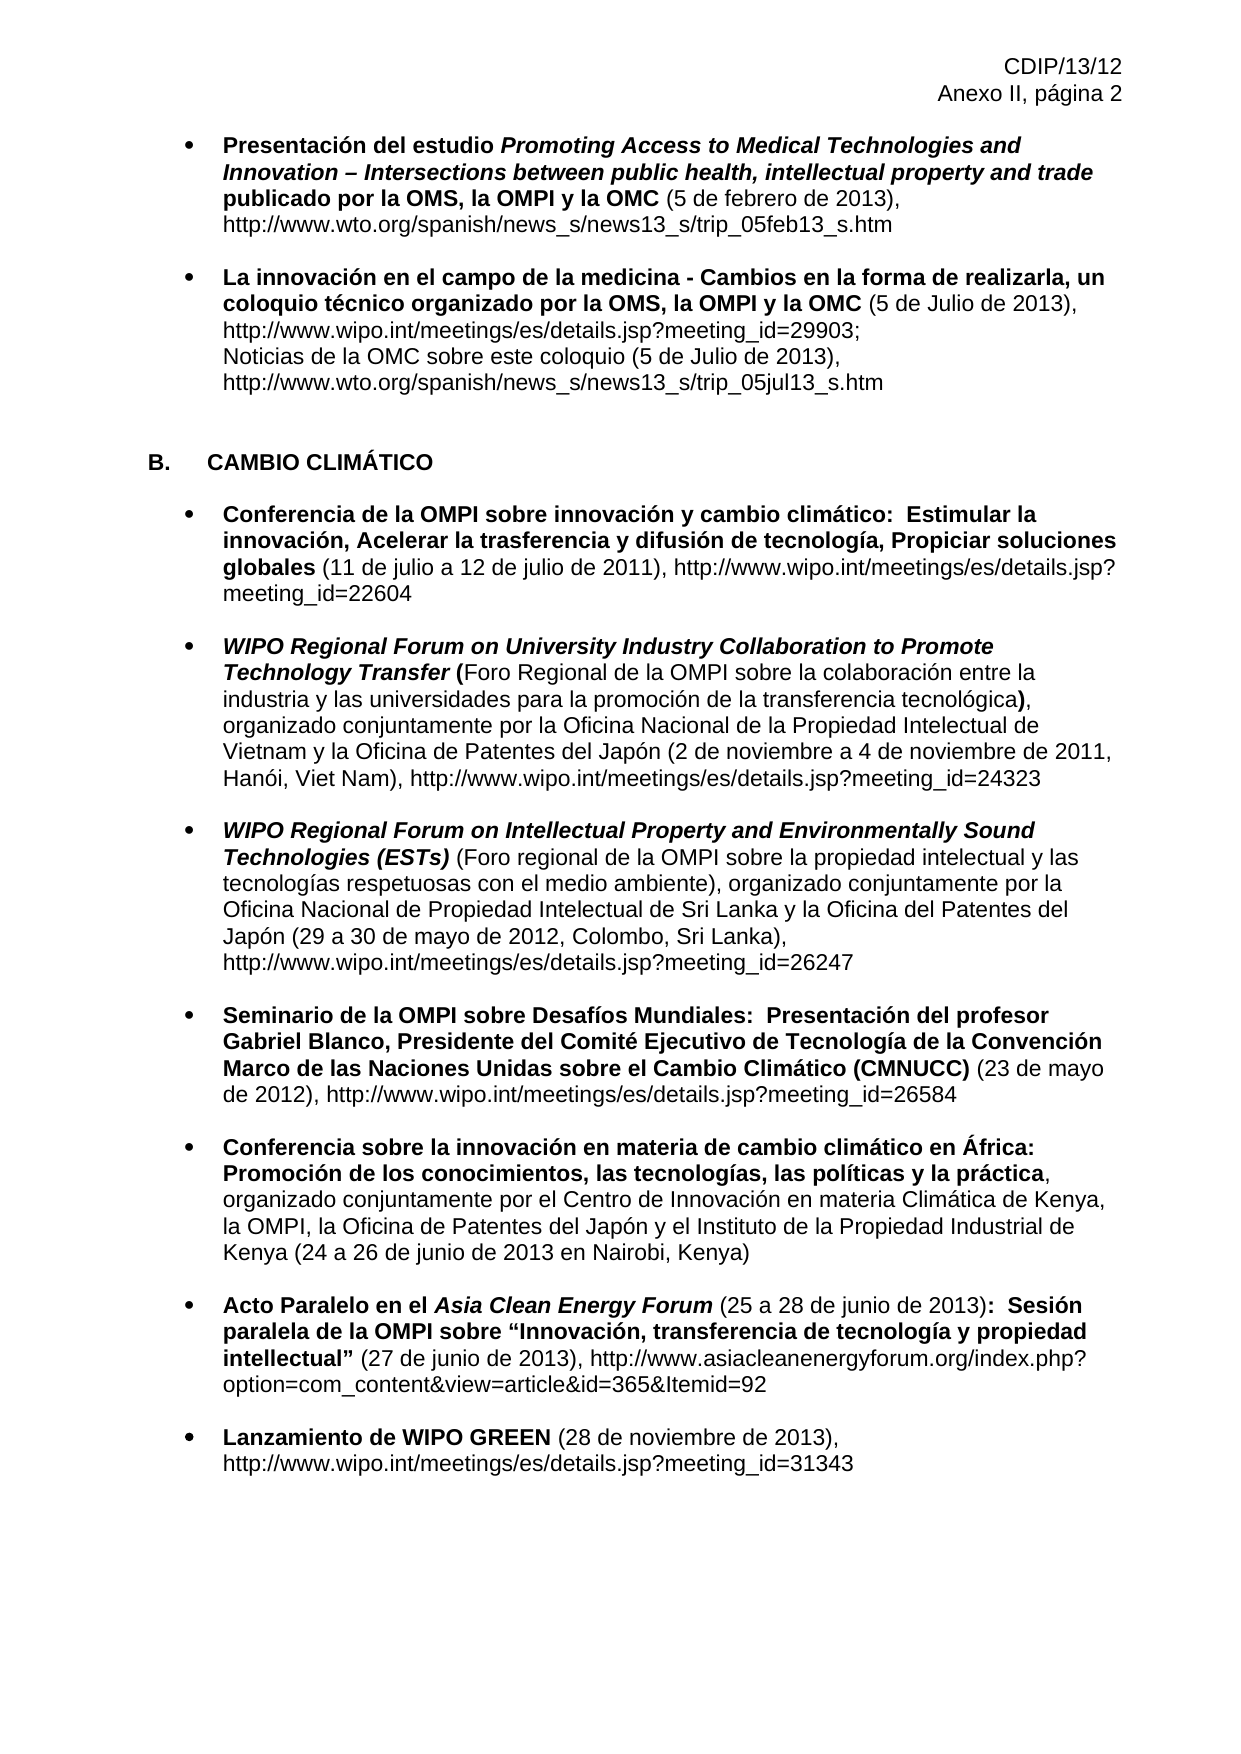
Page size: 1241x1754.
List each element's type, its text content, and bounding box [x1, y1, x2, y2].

list Conferencia sobre la innovación en materia de cambio climático en África: Promoción de los conocimientos, las tecnologías, las políticas y la práctica, organizado conjuntamente por el Centro de Innovación en materia Climática de Kenya, la OMPI, la Oficina de Patentes del Japón y el Instituto de la Propiedad Industrial de Kenya (24 a 26 de junio de 2013 en Nairobi, Kenya) [185, 1134, 1122, 1265]
text B. CAMBIO CLIMÁTICO [148, 448, 1122, 475]
list Presentación del estudio Promoting Access to Medical Technologies and Innovation – Intersections between public health, intellectual property and trade publicado por la OMS, la OMPI y la OMC (5 de febrero de 2013), http://www.wto.org/spanish/news_s/news13_s/trip_05feb13_s.htm [185, 132, 1122, 238]
list Conferencia de la OMPI sobre innovación y cambio climático: Estimular la innovación, Acelerar la trasferencia y difusión de tecnología, Propiciar soluciones globales (11 de julio a 12 de julio de 2011), http://www.wipo.int/meetings/es/details.jsp?meeting_id=22604 [185, 501, 1122, 607]
list WIPO Regional Forum on University Industry Collaboration to Promote Technology Transfer (Foro Regional de la OMPI sobre la colaboración entre la industria y las universidades para la promoción de la transferencia tecnológica), organizado conjuntamente por la Oficina Nacional de la Propiedad Intelectual de Vietnam y la Oficina de Patentes del Japón (2 de noviembre a 4 de noviembre de 2011, Hanói, Viet Nam), http://www.wipo.int/meetings/es/details.jsp?meeting_id=24323 [185, 633, 1122, 791]
list Seminario de la OMPI sobre Desafíos Mundiales: Presentación del profesor Gabriel Blanco, Presidente del Comité Ejecutivo de Tecnología de la Convención Marco de las Naciones Unidas sobre el Cambio Climático (CMNUCC) (23 de mayo de 2012), http://www.wipo.int/meetings/es/details.jsp?meeting_id=26584 [185, 1002, 1122, 1107]
list La innovación en el campo de la medicina - Cambios en la forma de realizarla, un coloquio técnico organizado por la OMS, la OMPI y la OMC (5 de Julio de 2013), http://www.wipo.int/meetings/es/details.jsp?meeting_id=29903; Noticias de la OMC sobre este coloquio (5 de Julio de 2013), http://www.wto.org/spanish/news_s/news13_s/trip_05jul13_s.htm [185, 264, 1122, 396]
list Acto Paralelo en el Asia Clean Energy Forum (25 a 28 de junio de 2013): Sesión paralela de la OMPI sobre “Innovación, transferencia de tecnología y propiedad intellectual” (27 de junio de 2013), http://www.asiacleanenergyforum.org/index.php?option=com_content&view=article&id=365&Itemid=92 [185, 1292, 1122, 1397]
list WIPO Regional Forum on Intellectual Property and Environmentally Sound Technologies (ESTs) (Foro regional de la OMPI sobre la propiedad intelectual y las tecnologías respetuosas con el medio ambiente), organizado conjuntamente por la Oficina Nacional de Propiedad Intelectual de Sri Lanka y la Oficina del Patentes del Japón (29 a 30 de mayo de 2012, Colombo, Sri Lanka), http://www.wipo.int/meetings/es/details.jsp?meeting_id=26247 [185, 817, 1122, 976]
list Lanzamiento de WIPO GREEN (28 de noviembre de 2013), http://www.wipo.int/meetings/es/details.jsp?meeting_id=31343 [185, 1423, 1122, 1476]
